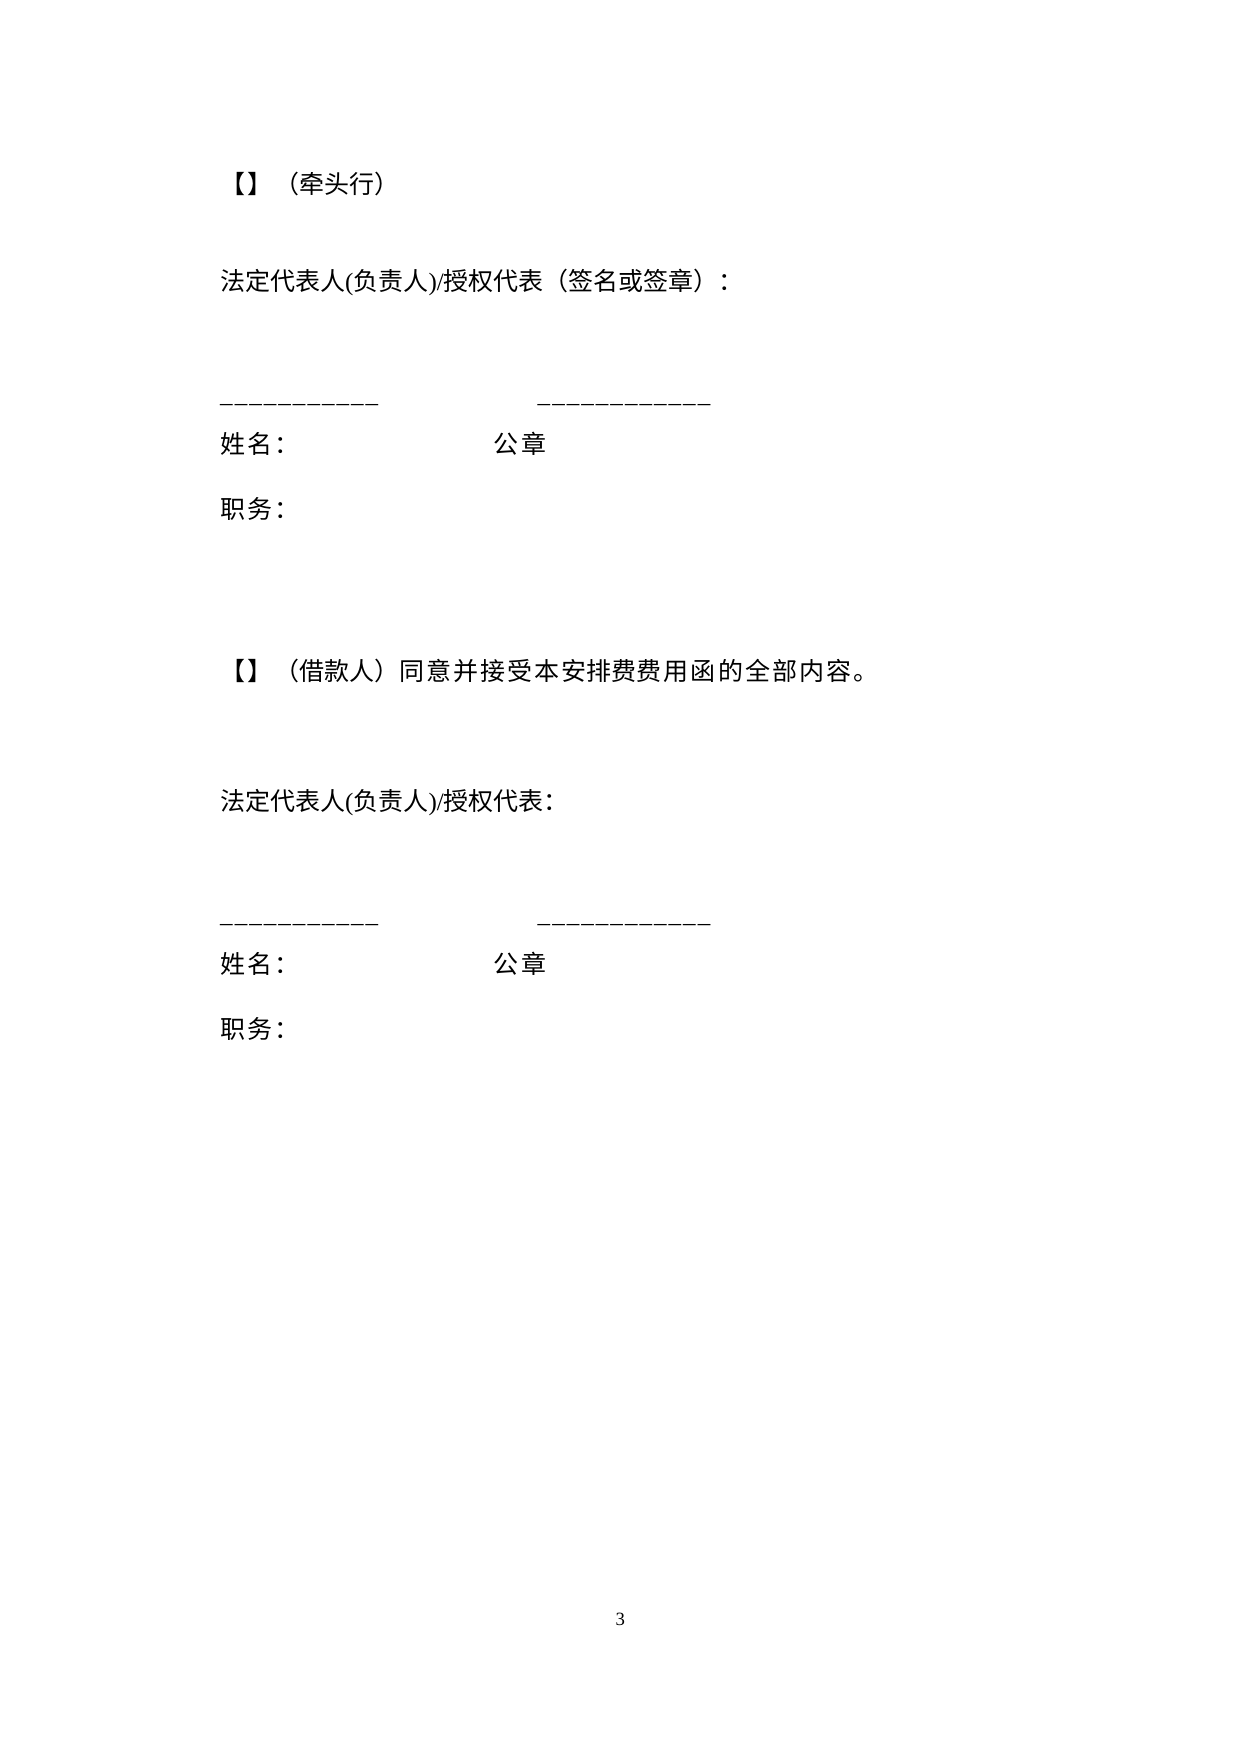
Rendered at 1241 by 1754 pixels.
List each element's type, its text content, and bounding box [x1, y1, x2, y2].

text ___________ ____________ [220, 377, 1053, 410]
text 【】（借款人）同意并接受本安排费费用函的全部内容。 [220, 637, 1053, 702]
text 姓名： 公章 [220, 410, 1053, 475]
text 职务： [220, 995, 1053, 1060]
text 职务： [220, 475, 1053, 540]
text 【】（牵头行） [220, 150, 1053, 215]
text 法定代表人(负责人)/授权代表（签名或签章）： [220, 247, 1053, 312]
text 姓名： 公章 [220, 930, 1053, 995]
text 法定代表人(负责人)/授权代表： [220, 767, 1053, 832]
text ___________ ____________ [220, 897, 1053, 930]
